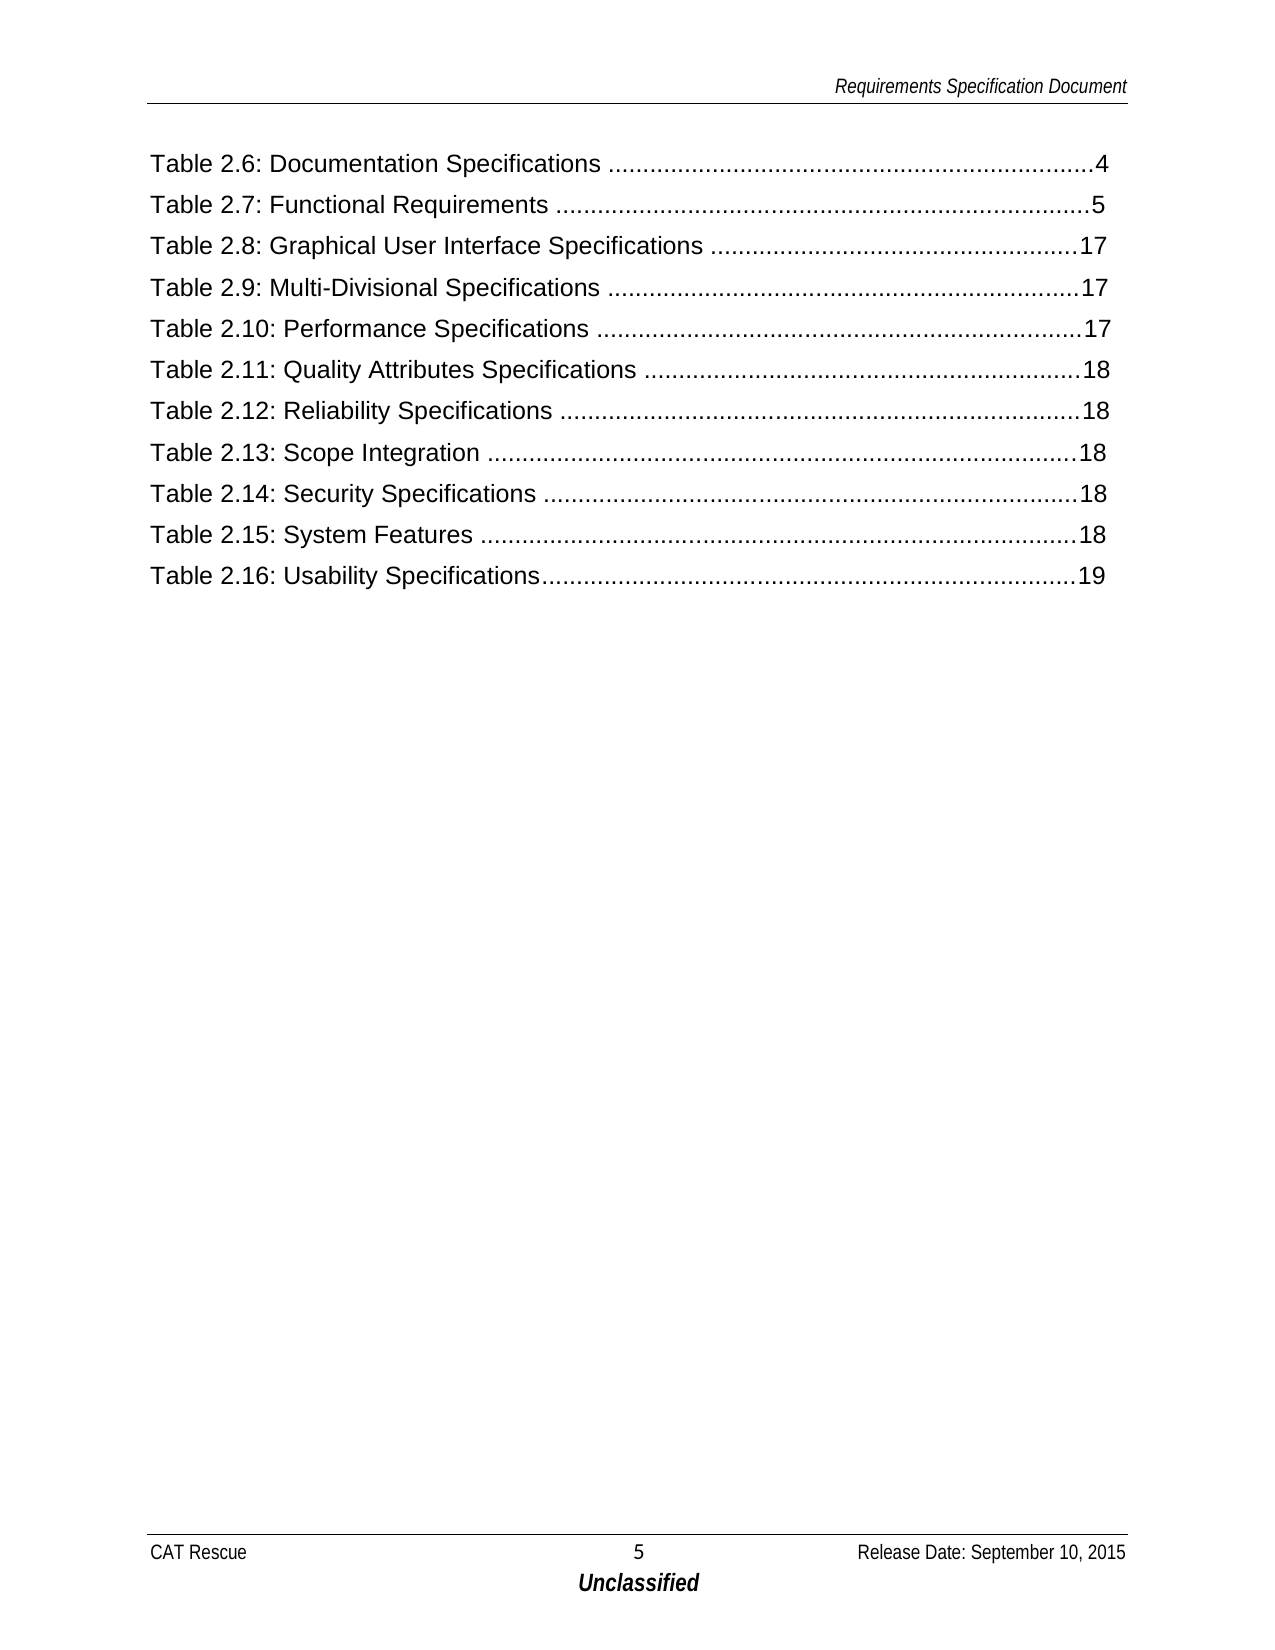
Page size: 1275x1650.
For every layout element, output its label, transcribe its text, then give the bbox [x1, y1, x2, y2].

text Table 2.9: Multi-Divisional Specifications ....................................................................17 [150, 272, 1142, 301]
text Table 2.10: Performance Specifications ......................................................................17 [150, 314, 1142, 342]
text Table 2.16: Usability Specifications.............................................................................19 [150, 561, 1142, 590]
text Table 2.11: Quality Attributes Specifications ...............................................................18 [150, 355, 1142, 384]
text Table 2.8: Graphical User Interface Specifications .....................................................17 [150, 231, 1142, 260]
text Table 2.13: Scope Integration .....................................................................................18 [150, 437, 1142, 466]
text Table 2.14: Security Specifications .............................................................................18 [150, 479, 1142, 507]
text Table 2.15: System Features ......................................................................................18 [150, 520, 1142, 549]
text Table 2.12: Reliability Specifications ...........................................................................18 [150, 396, 1142, 425]
text Table 2.6: Documentation Specifications ......................................................................4 [150, 149, 1142, 177]
text Table 2.7: Functional Requirements .............................................................................5 [150, 190, 1142, 219]
